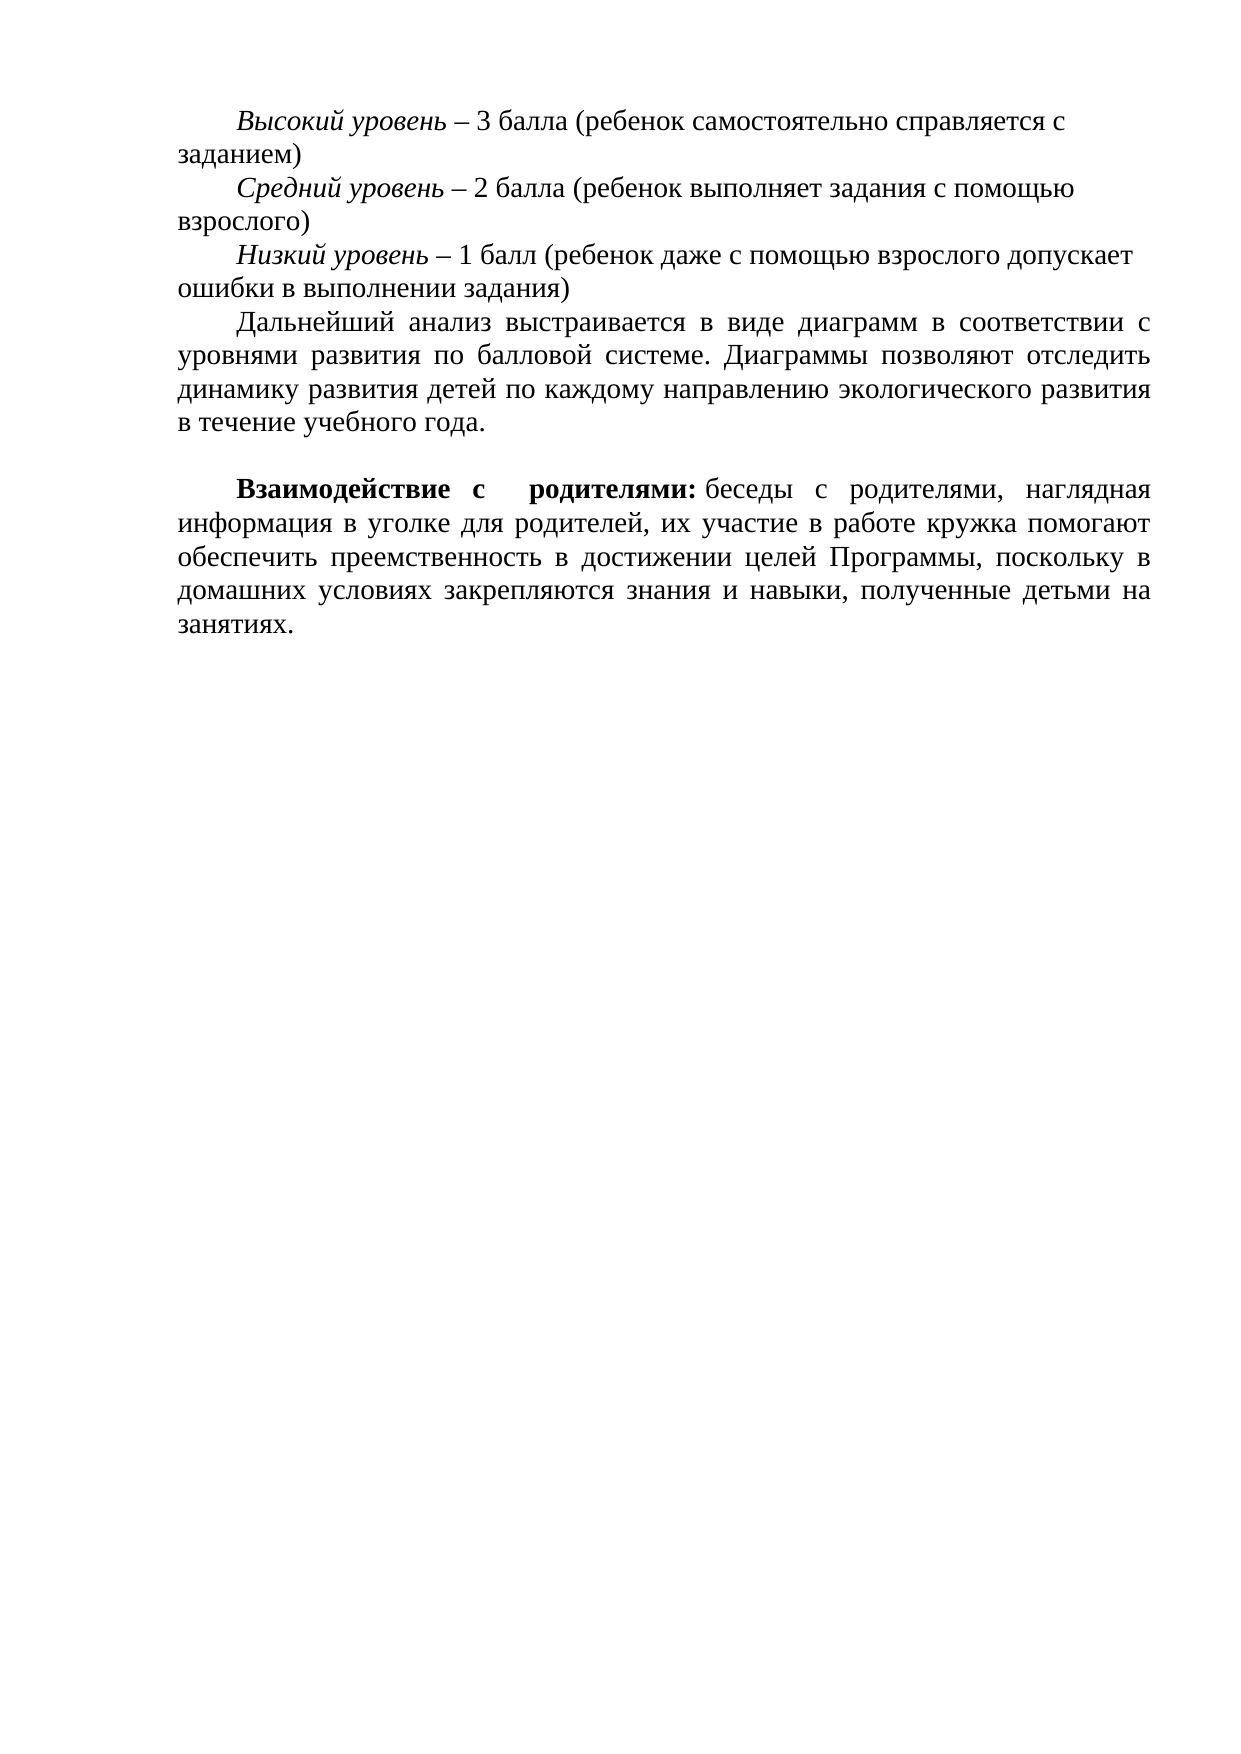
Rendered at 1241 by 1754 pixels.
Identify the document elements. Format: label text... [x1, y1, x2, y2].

text Низкий уровень – 1 балл (ребенок даже с помощью взрослого допускает ошибки в выполнении задания) [177, 237, 1152, 304]
text Средний уровень – 2 балла (ребенок выполняет задания с помощью взрослого) [177, 170, 1152, 237]
text Взаимодействие с родителями: беседы с родителями, наглядная информация в уголке для родителей, их участие в работе кружка помогают обеспечить преемственность в достижении целей Программы, поскольку в домашних условиях закрепляются знания и навыки, полученные детьми на занятиях. [177, 472, 1152, 639]
text Дальнейший анализ выстраивается в виде диаграмм в соответствии с уровнями развития по балловой системе. Диаграммы позволяют отследить динамику развития детей по каждому направлению экологического развития в течение учебного года. [177, 304, 1152, 438]
text Высокий уровень – 3 балла (ребенок самостоятельно справляется с заданием) [177, 103, 1152, 170]
